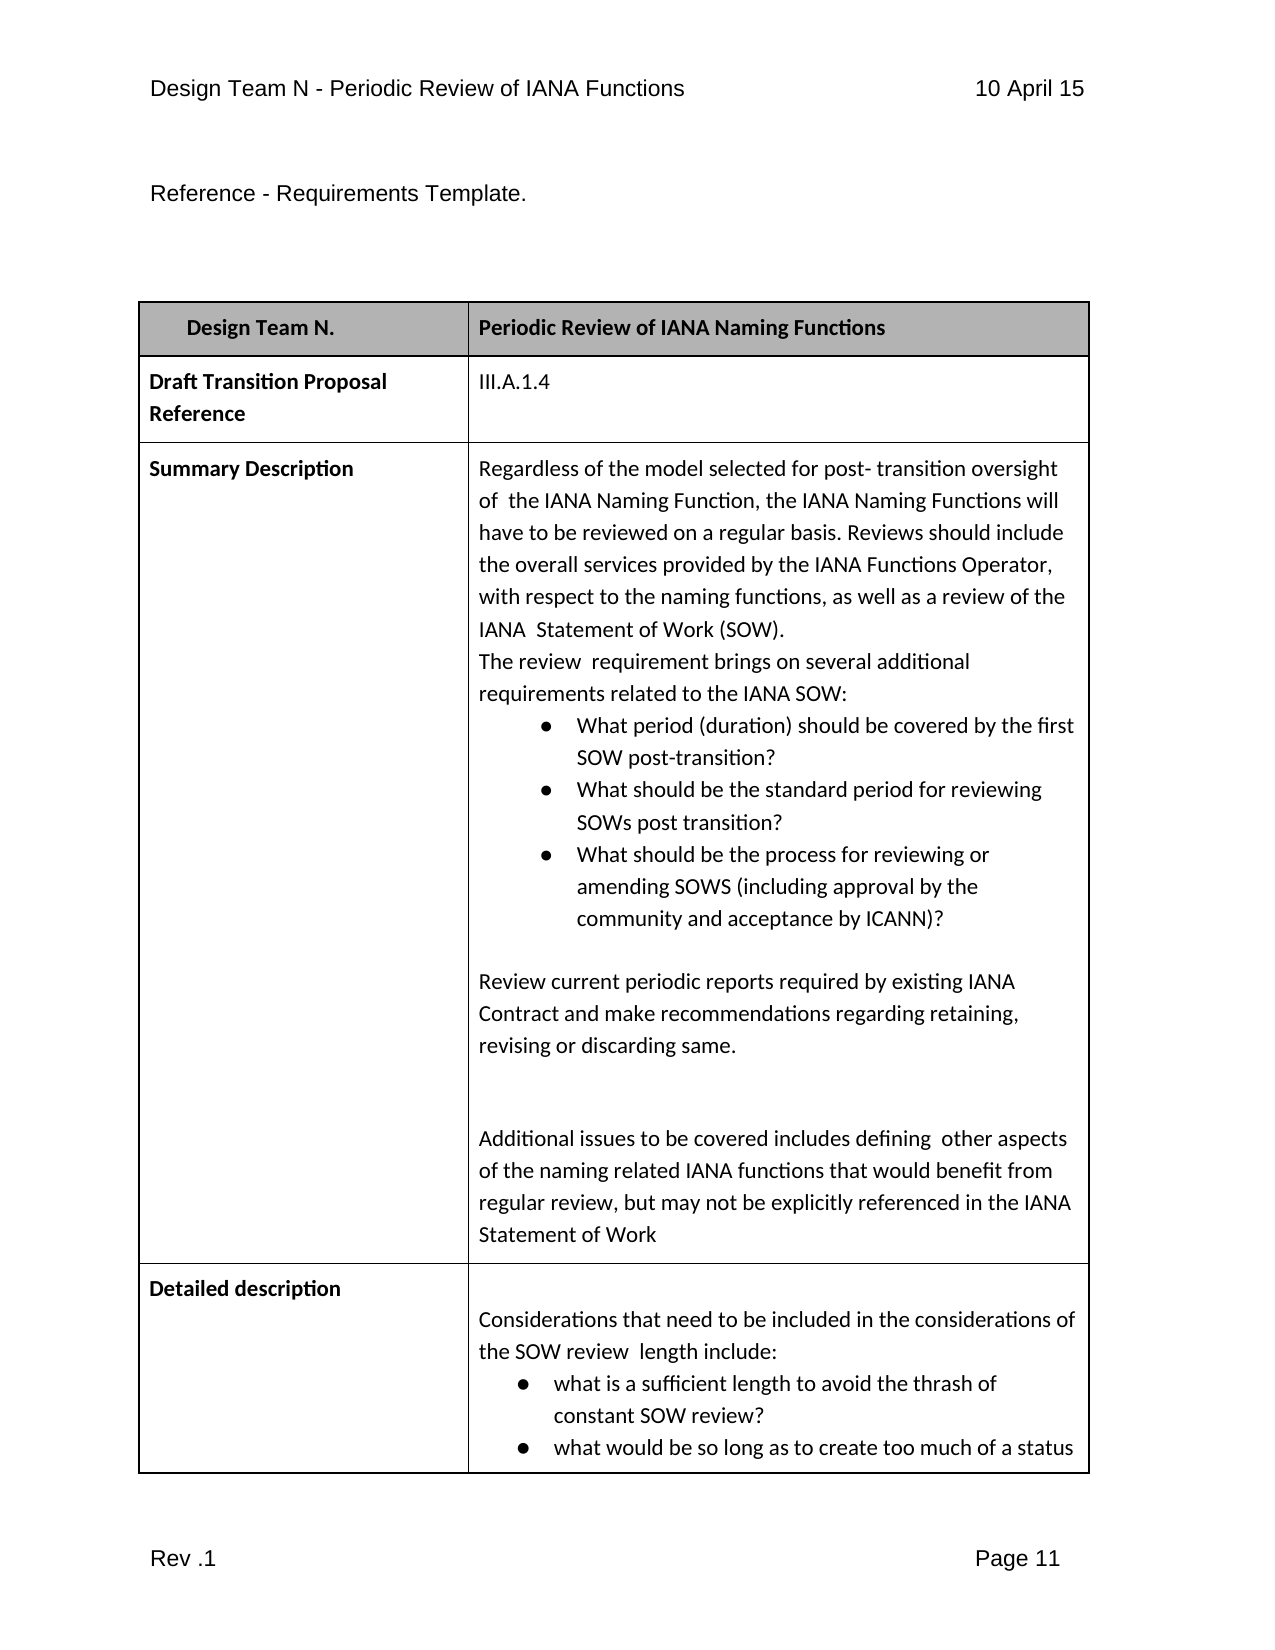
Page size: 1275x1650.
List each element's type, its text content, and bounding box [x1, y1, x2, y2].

table_header Periodic Review of IANA Naming Functions [469, 303, 1088, 355]
table_cell Regardless of the model selected for post- transition oversight of the IANA Naming Function, the IANA Naming Functions will have to be reviewed on a regular basis. Reviews should include the overall services provided by the IANA Functions Operator, with respect to the naming functions, as well as a review of the IANA Statement of Work (SOW). The review requirement brings on several additional requirements related to the IANA SOW: What period (duration) should be covered by the first SOW post-transition? What should be the standard period for reviewing SOWs post transition? What should be the process for reviewing or amending SOWS (including approval by the community and acceptance by ICANN)? Review current periodic reports required by existing IANA Contract and make recommendations regarding retaining, revising or discarding same. Additional issues to be covered includes defining other aspects of the naming related IANA functions that would benefit from regular review, but may not be explicitly referenced in the IANA Statement of Work [469, 443, 1088, 1263]
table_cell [469, 1264, 1088, 1472]
table_header Design Team N. [140, 303, 468, 355]
table_cell Summary Description [140, 443, 468, 1263]
table_cell Draft Transition Proposal Reference [140, 357, 468, 442]
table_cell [140, 1264, 468, 1472]
table_cell III.A.1.4 [469, 357, 1088, 442]
text Reference - Requirements Template. [150, 180, 1125, 207]
